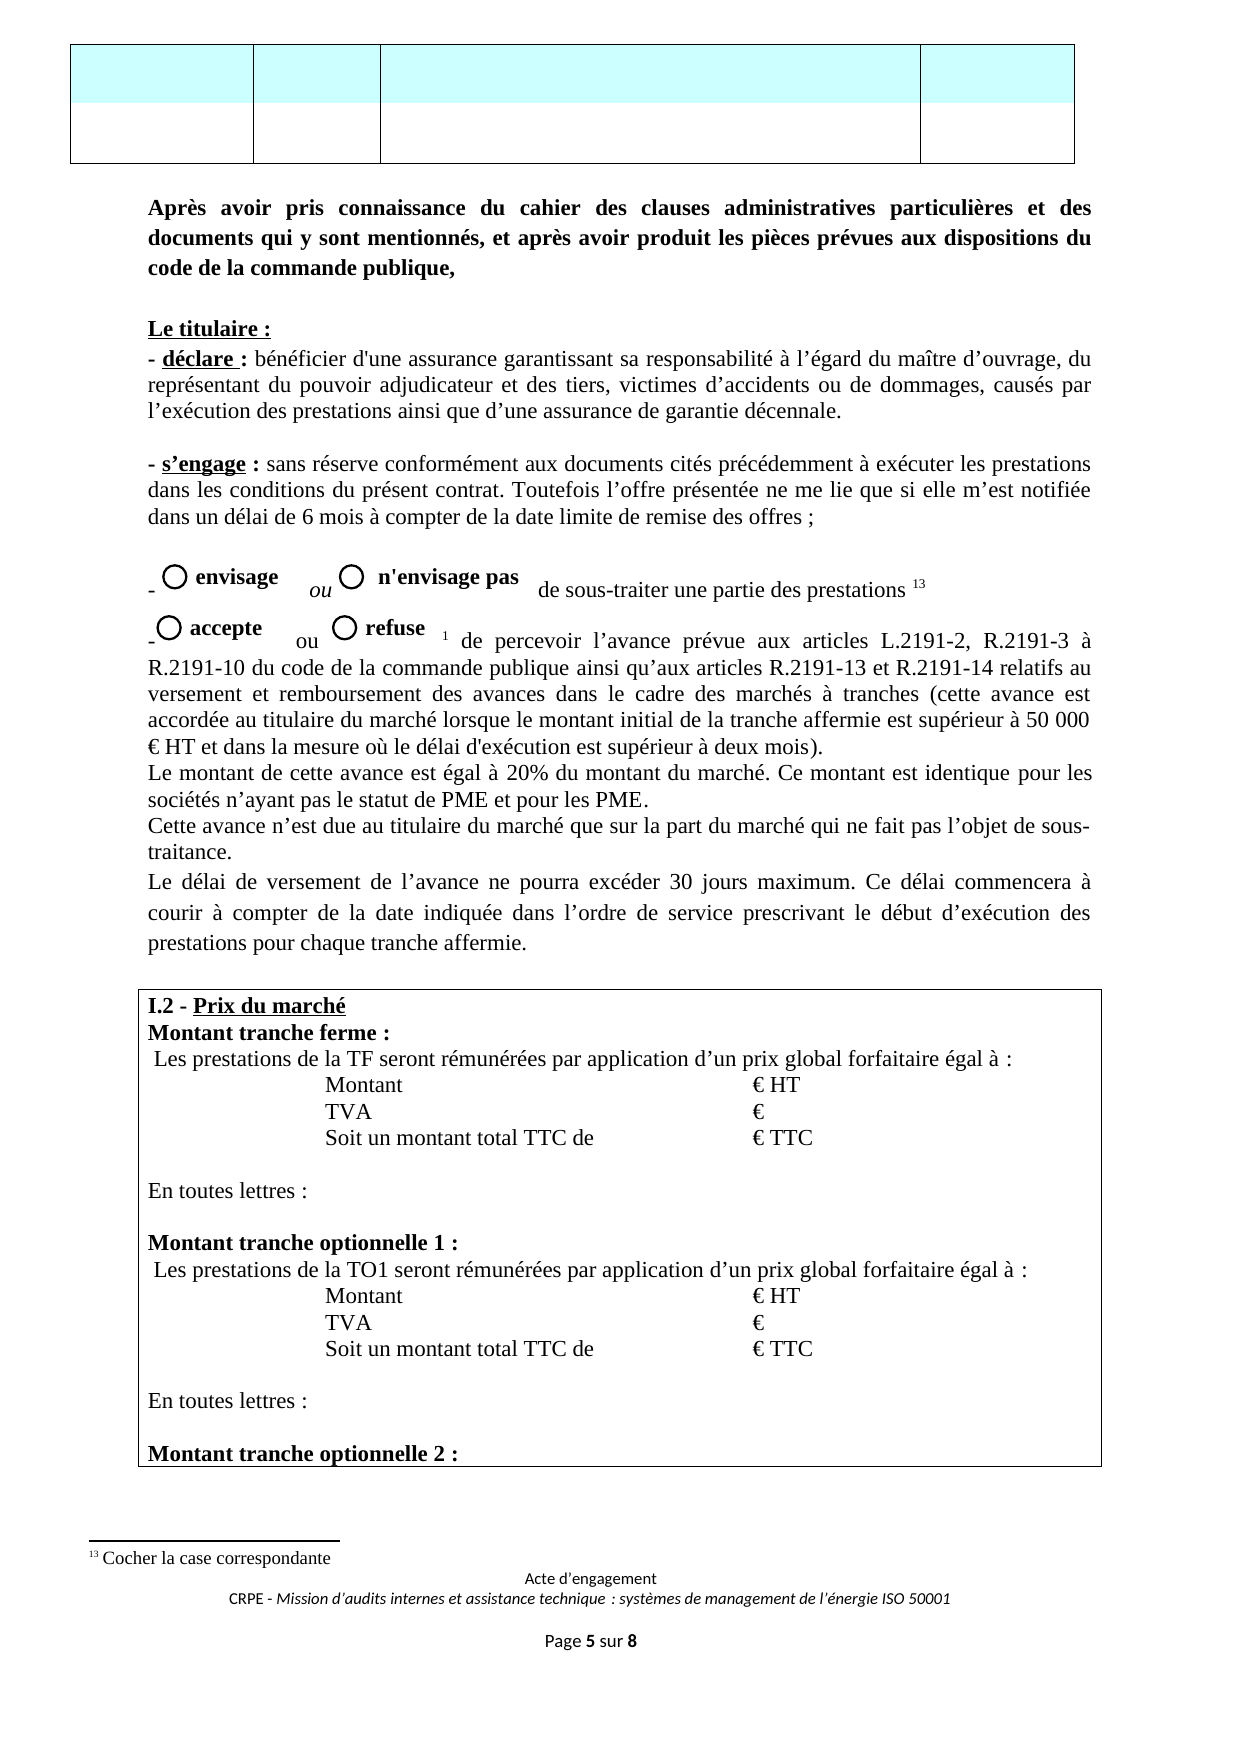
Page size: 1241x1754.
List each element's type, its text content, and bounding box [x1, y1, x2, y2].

table_cell [921, 45, 1074, 103]
text TVA € [139, 1094, 1101, 1121]
table_cell [381, 45, 920, 103]
text - ou de sous-traiter une partie des prestations [148, 556, 1093, 603]
text - s’engage : sans réserve conformément aux documents cités précédemment à exécuter les prestations dans les conditions du présent contrat. Toutefois l’offre présentée ne me lie que si elle m’est notifiée dans un délai de 6 mois à compter de la date limite de remise des offres ; [148, 450, 1093, 529]
text Le titulaire : [148, 314, 1093, 341]
table_cell [254, 45, 380, 103]
text Les prestations de la TF seront rémunérées par application d’un prix global forfaitaire égal à : [139, 1042, 1101, 1068]
list Le montant de cette avance est égal à 20% du montant du marché. Ce montant est identique pour les sociétés n’ayant pas le statut de PME et pour les PME. [140, 756, 1101, 808]
text Le délai de versement de l’avance ne pourra excéder 30 jours maximum. Ce délai commencera à courir à compter de la date indiquée dans l’ordre de service prescrivant le début d’exécution des prestations pour chaque tranche affermie. [148, 868, 1093, 955]
table_cell [921, 104, 1074, 162]
text I.2 - Prix du marché [139, 990, 1101, 1016]
text TVA € [139, 1305, 1101, 1332]
table_cell [71, 104, 253, 162]
text Montant tranche optionnelle 2 : [139, 1437, 1101, 1466]
table_cell [381, 104, 920, 162]
list Cette avance n’est due au titulaire du marché que sur la part du marché qui ne fait pas l’objet de sous-traitance. [140, 808, 1101, 867]
text - déclare : bénéficier d'une assurance garantissant sa responsabilité à l’égard du maître d’ouvrage, du représentant du pouvoir adjudicateur et des tiers, victimes d’accidents ou de dommages, causés par l’exécution des prestations ainsi que d’une assurance de garantie décennale. [148, 345, 1093, 424]
text Montant € HT [139, 1068, 1101, 1094]
table_cell [254, 104, 380, 162]
text Montant tranche optionnelle 1 : [139, 1226, 1101, 1253]
text Soit un montant total TTC de € TTC [139, 1332, 1101, 1361]
table_cell [71, 45, 253, 103]
text Soit un montant total TTC de € TTC [139, 1121, 1101, 1150]
text Montant tranche ferme : [139, 1016, 1101, 1042]
text Après avoir pris connaissance du cahier des clauses administratives particulières et des documents qui y sont mentionnés, et après avoir produit les pièces prévues aux dispositions du code de la commande publique, [148, 194, 1093, 281]
text Montant € HT [139, 1279, 1101, 1305]
text En toutes lettres : [139, 1174, 1101, 1203]
list - ou 1 de percevoir l’avance prévue aux articles L.2191-2, R.2191-3 à R.2191-10 du code de la commande publique ainsi qu’aux articles R.2191-13 et R.2191-14 relatifs au versement et remboursement des avances dans le cadre des marchés à tranches (cette avance est accordée au titulaire du marché lorsque le montant initial de la tranche affermie est supérieur à 50 000 € HT et dans la mesure où le délai d'exécution est supérieur à deux mois). [140, 605, 1101, 756]
text Les prestations de la TO1 seront rémunérées par application d’un prix global forfaitaire égal à : [139, 1253, 1101, 1279]
text En toutes lettres : [139, 1384, 1101, 1414]
